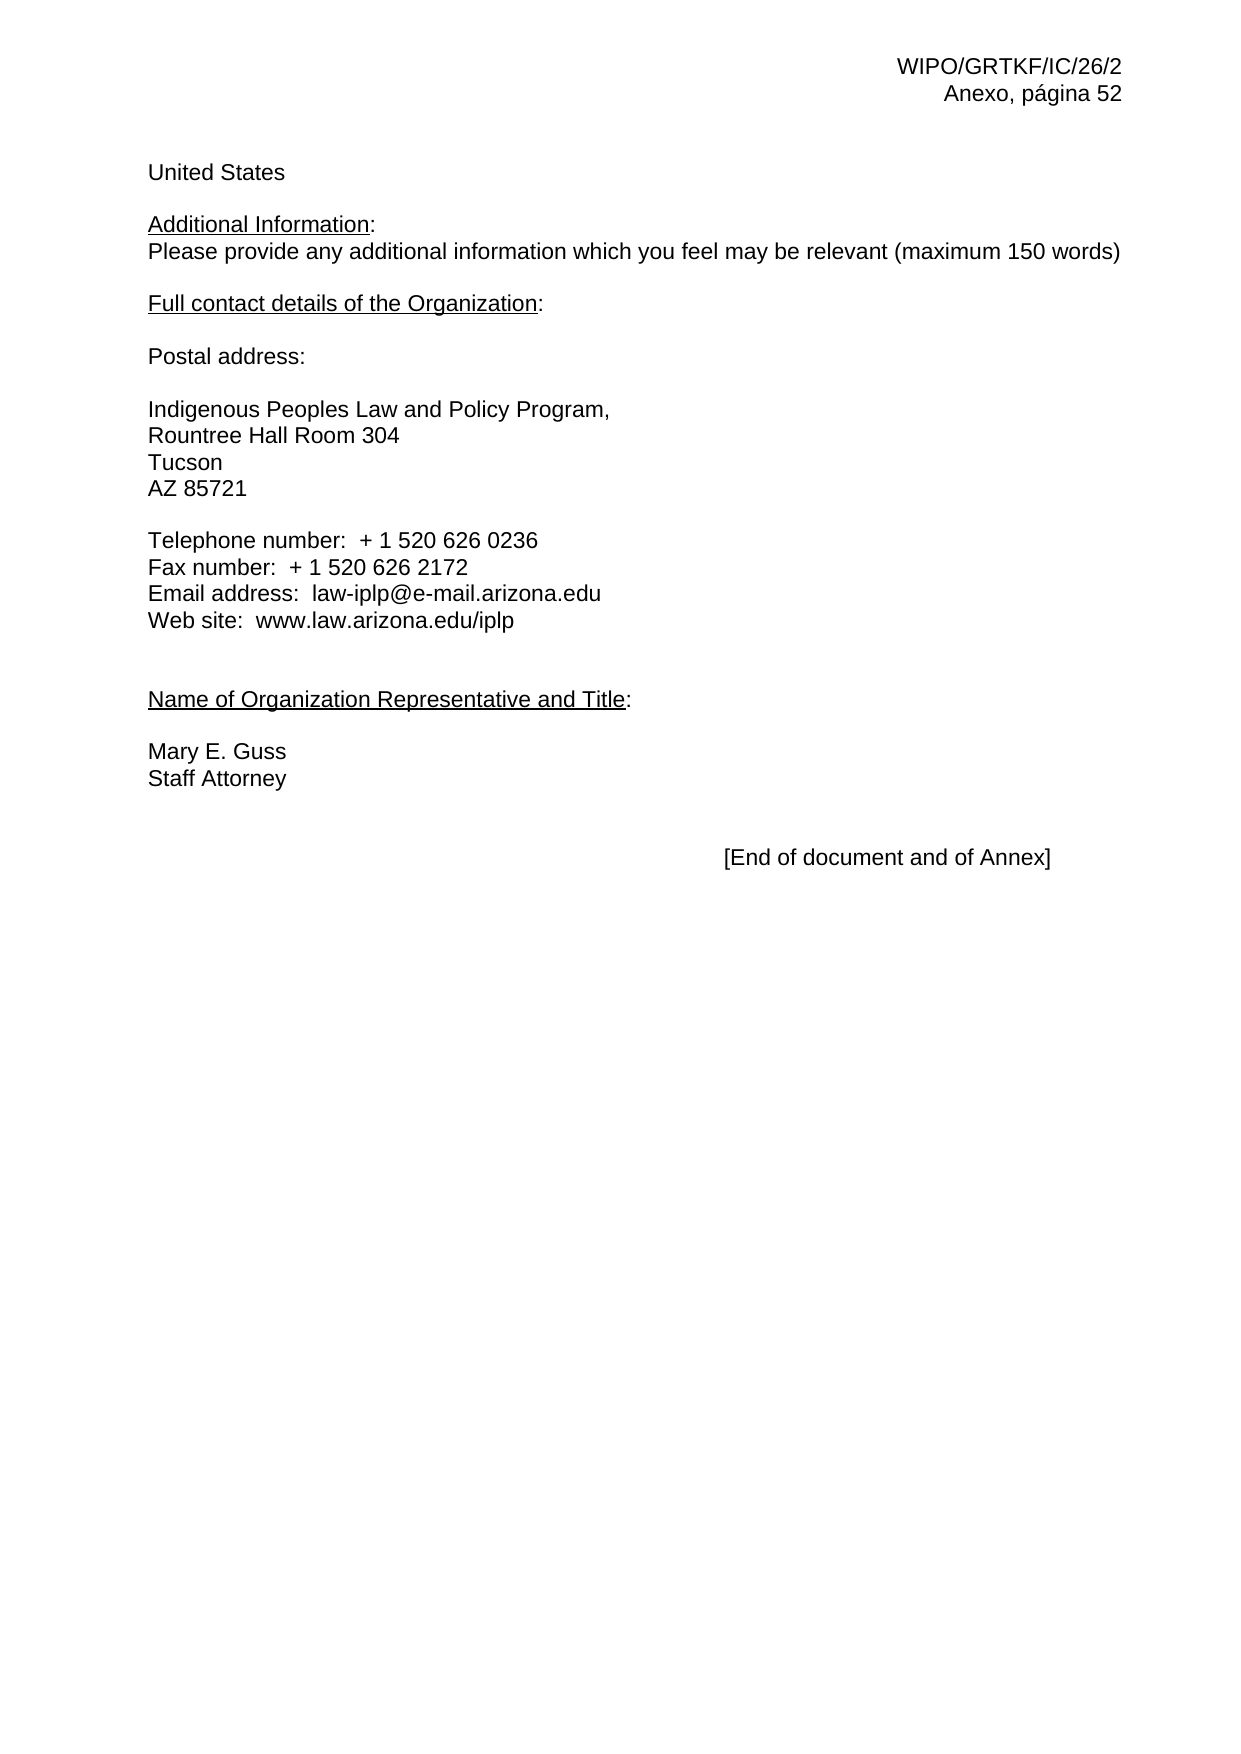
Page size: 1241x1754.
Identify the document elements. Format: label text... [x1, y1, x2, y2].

text Telephone number: + 1 520 626 0236 [148, 527, 1122, 554]
text Full contact details of the Organization: [148, 290, 1122, 317]
text Rountree Hall Room 304 [148, 422, 1122, 448]
text Additional Information: [148, 211, 1122, 238]
text Web site: www.law.arizona.edu/iplp [148, 607, 1122, 633]
text Tucson [148, 448, 1122, 475]
text [End of document and of Annex] [724, 844, 1122, 870]
text Mary E. Guss [148, 738, 1122, 765]
text United States [148, 158, 1122, 185]
text AZ 85721 [148, 475, 1122, 501]
text Please provide any additional information which you feel may be relevant (maximum 150 words) [148, 238, 1122, 264]
text Email address: law-iplp@e-mail.arizona.edu [148, 580, 1122, 607]
text Name of Organization Representative and Title: [148, 686, 1122, 712]
text Fax number: + 1 520 626 2172 [148, 554, 1122, 580]
text Postal address: [148, 343, 1122, 369]
text Staff Attorney [148, 765, 1122, 791]
text Indigenous Peoples Law and Policy Program, [148, 396, 1122, 422]
